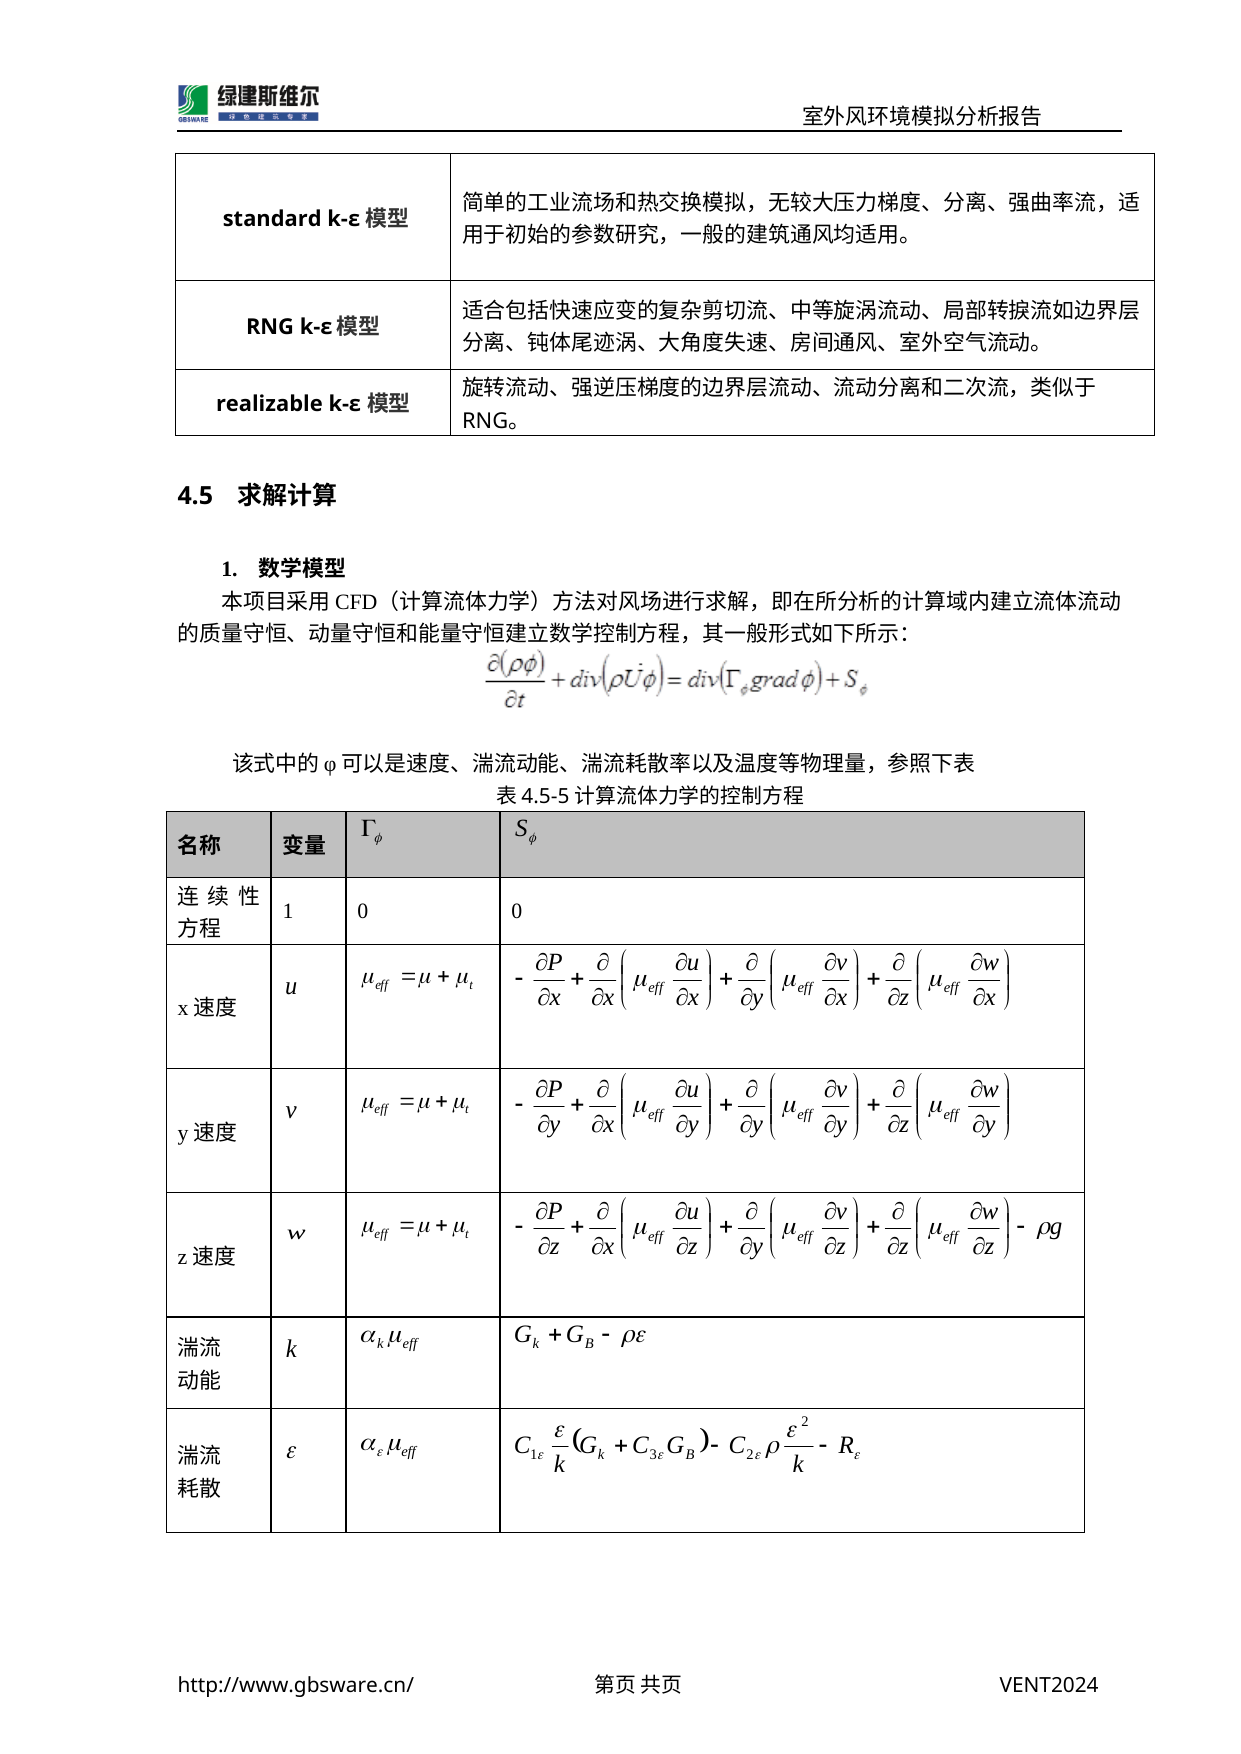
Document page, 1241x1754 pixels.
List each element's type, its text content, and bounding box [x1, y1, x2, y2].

table_cell 0 [347, 878, 499, 943]
table_cell [347, 945, 499, 1068]
table_header 变量 [272, 812, 345, 877]
table_cell [272, 1318, 345, 1408]
table_header [347, 812, 499, 877]
table_cell RNG k-ε模型 [176, 281, 450, 369]
table_cell [501, 1318, 1084, 1408]
table_cell [272, 1069, 345, 1192]
table_cell [272, 945, 345, 1068]
table_cell standard k-ε 模型 [176, 154, 450, 280]
table_cell 连续性方程 [167, 878, 270, 943]
list 数学模型 [221, 551, 1122, 583]
table_cell 1 [272, 878, 345, 943]
table_cell 旋转流动、强逆压梯度的边界层流动、流动分离和二次流，类似于RNG。 [451, 370, 1154, 435]
table_header [501, 812, 1084, 877]
picture [481, 648, 873, 714]
table_cell [347, 1069, 499, 1192]
table_cell 湍流 耗散 [167, 1409, 270, 1532]
table_header 名称 [167, 812, 270, 877]
text 该式中的φ可以是速度、湍流动能、湍流耗散率以及温度等物理量，参照下表 [177, 746, 1122, 778]
text 本项目采用CFD（计算流体力学）方法对风场进行求解，即在所分析的计算域内建立流体流动的质量守恒、动量守恒和能量守恒建立数学控制方程，其一般形式如下所示： [177, 583, 1122, 648]
table_cell z 速度 [167, 1193, 270, 1316]
table_cell [347, 1409, 499, 1532]
table_cell 简单的工业流场和热交换模拟，无较大压力梯度、分离、强曲率流，适用于初始的参数研究，一般的建筑通风均适用。 [451, 154, 1154, 280]
picture [177, 82, 320, 124]
table_cell [501, 1193, 1084, 1316]
table_cell 0 [501, 878, 1084, 943]
table_cell 适合包括快速应变的复杂剪切流、中等旋涡流动、局部转捩流如边界层分离、钝体尾迹涡、大角度失速、房间通风、室外空气流动。 [451, 281, 1154, 369]
subtitle 求解计算 [177, 461, 1122, 526]
table_cell [501, 1069, 1084, 1192]
table_cell [272, 1193, 345, 1316]
table_cell 湍流 动能 [167, 1318, 270, 1408]
table_cell [272, 1409, 345, 1532]
table_cell y 速度 [167, 1069, 270, 1192]
table_cell [501, 945, 1084, 1068]
table_cell [347, 1193, 499, 1316]
table_cell [501, 1409, 1084, 1532]
table_cell [347, 1318, 499, 1408]
table_cell x 速度 [167, 945, 270, 1068]
table_cell realizable k-ε 模型 [176, 370, 450, 435]
